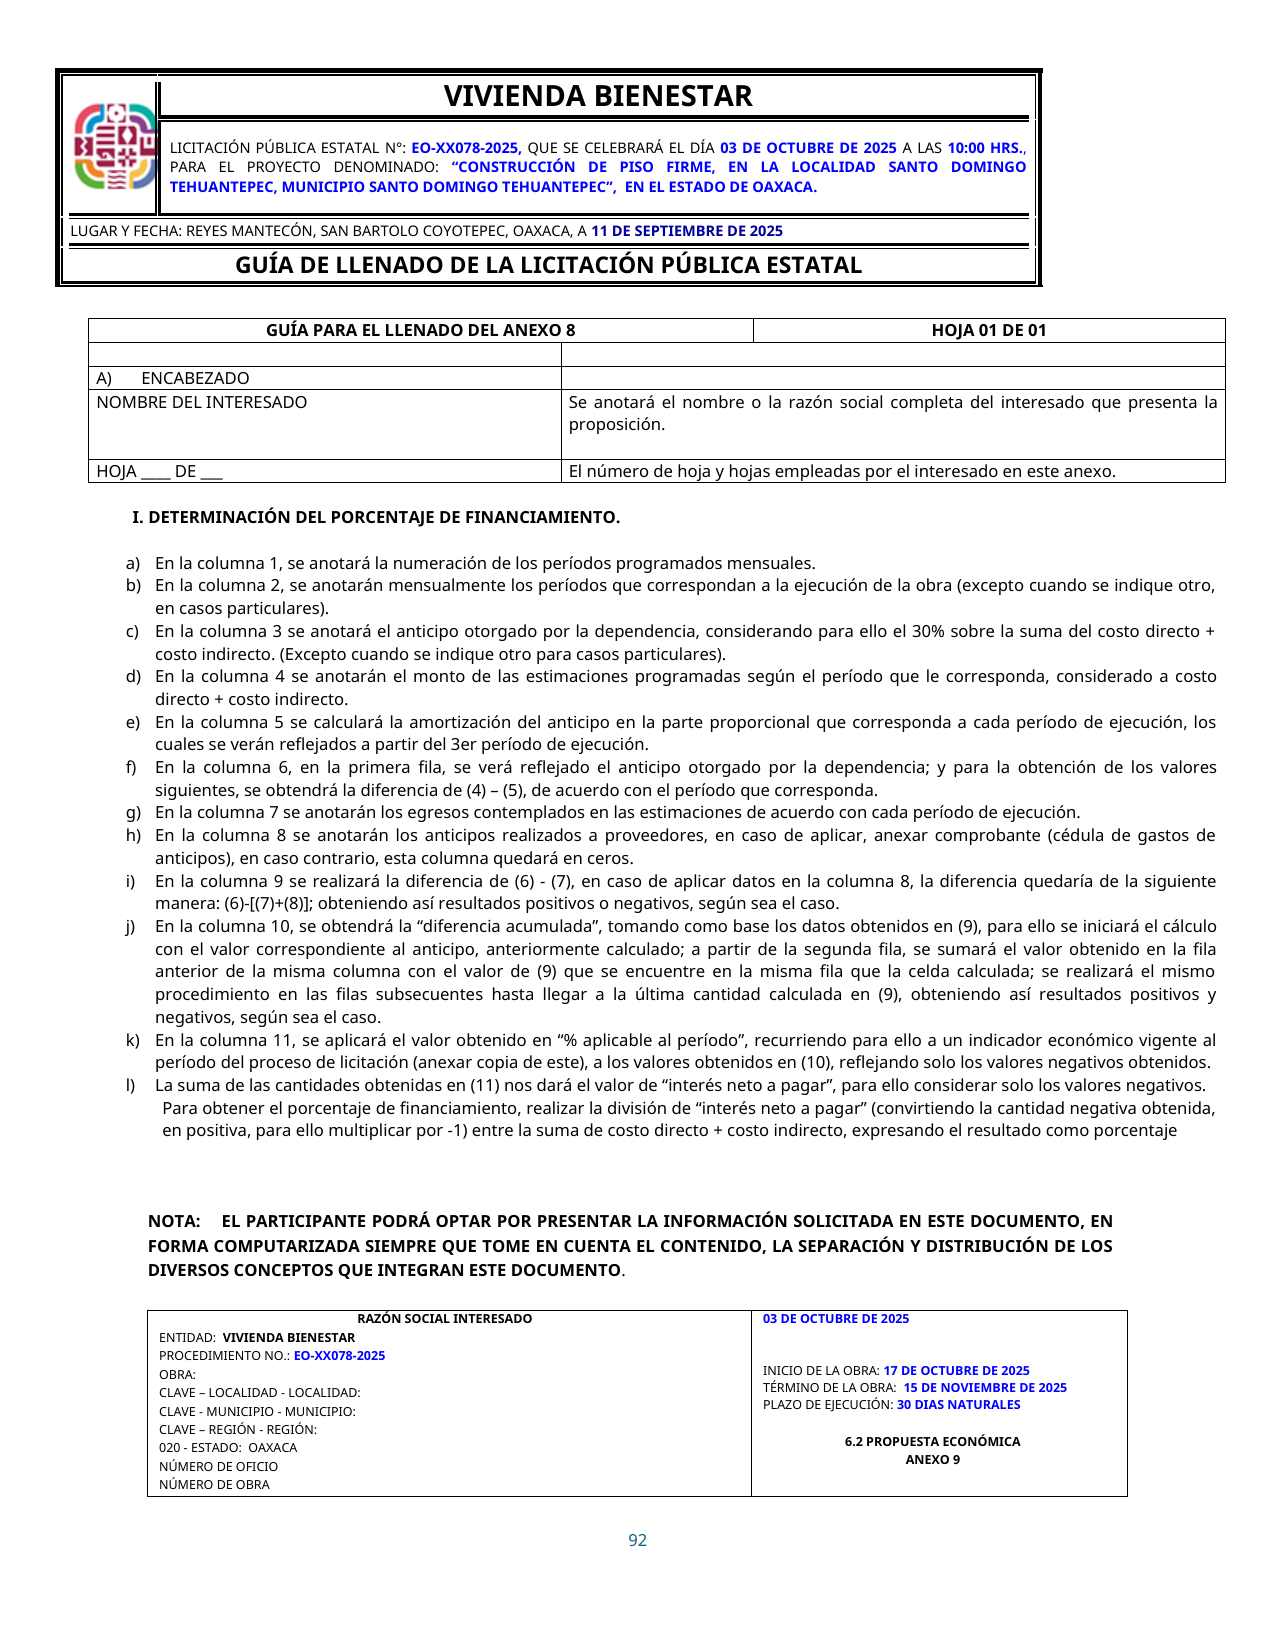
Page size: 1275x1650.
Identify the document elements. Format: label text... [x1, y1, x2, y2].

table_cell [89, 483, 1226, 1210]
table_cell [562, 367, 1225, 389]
text NOTA: EL PARTICIPANTE PODRÁ OPTAR POR PRESENTAR LA INFORMACIÓN SOLICITADA EN ESTE DOCUMENTO, EN FORMA COMPUTARIZADA SIEMPRE QUE TOME EN CUENTA EL CONTENIDO, LA SEPARACIÓN Y DISTRIBUCIÓN DE LOS DIVERSOS CONCEPTOS QUE INTEGRAN ESTE DOCUMENTO. [148, 1210, 1114, 1282]
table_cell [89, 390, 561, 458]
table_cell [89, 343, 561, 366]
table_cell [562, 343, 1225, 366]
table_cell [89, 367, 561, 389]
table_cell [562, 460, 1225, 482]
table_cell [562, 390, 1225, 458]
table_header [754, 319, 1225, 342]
picture [63, 96, 155, 195]
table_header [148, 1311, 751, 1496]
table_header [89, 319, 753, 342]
picture [157, 96, 170, 195]
picture [161, 96, 170, 115]
picture [161, 122, 170, 195]
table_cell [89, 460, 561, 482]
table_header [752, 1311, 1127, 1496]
